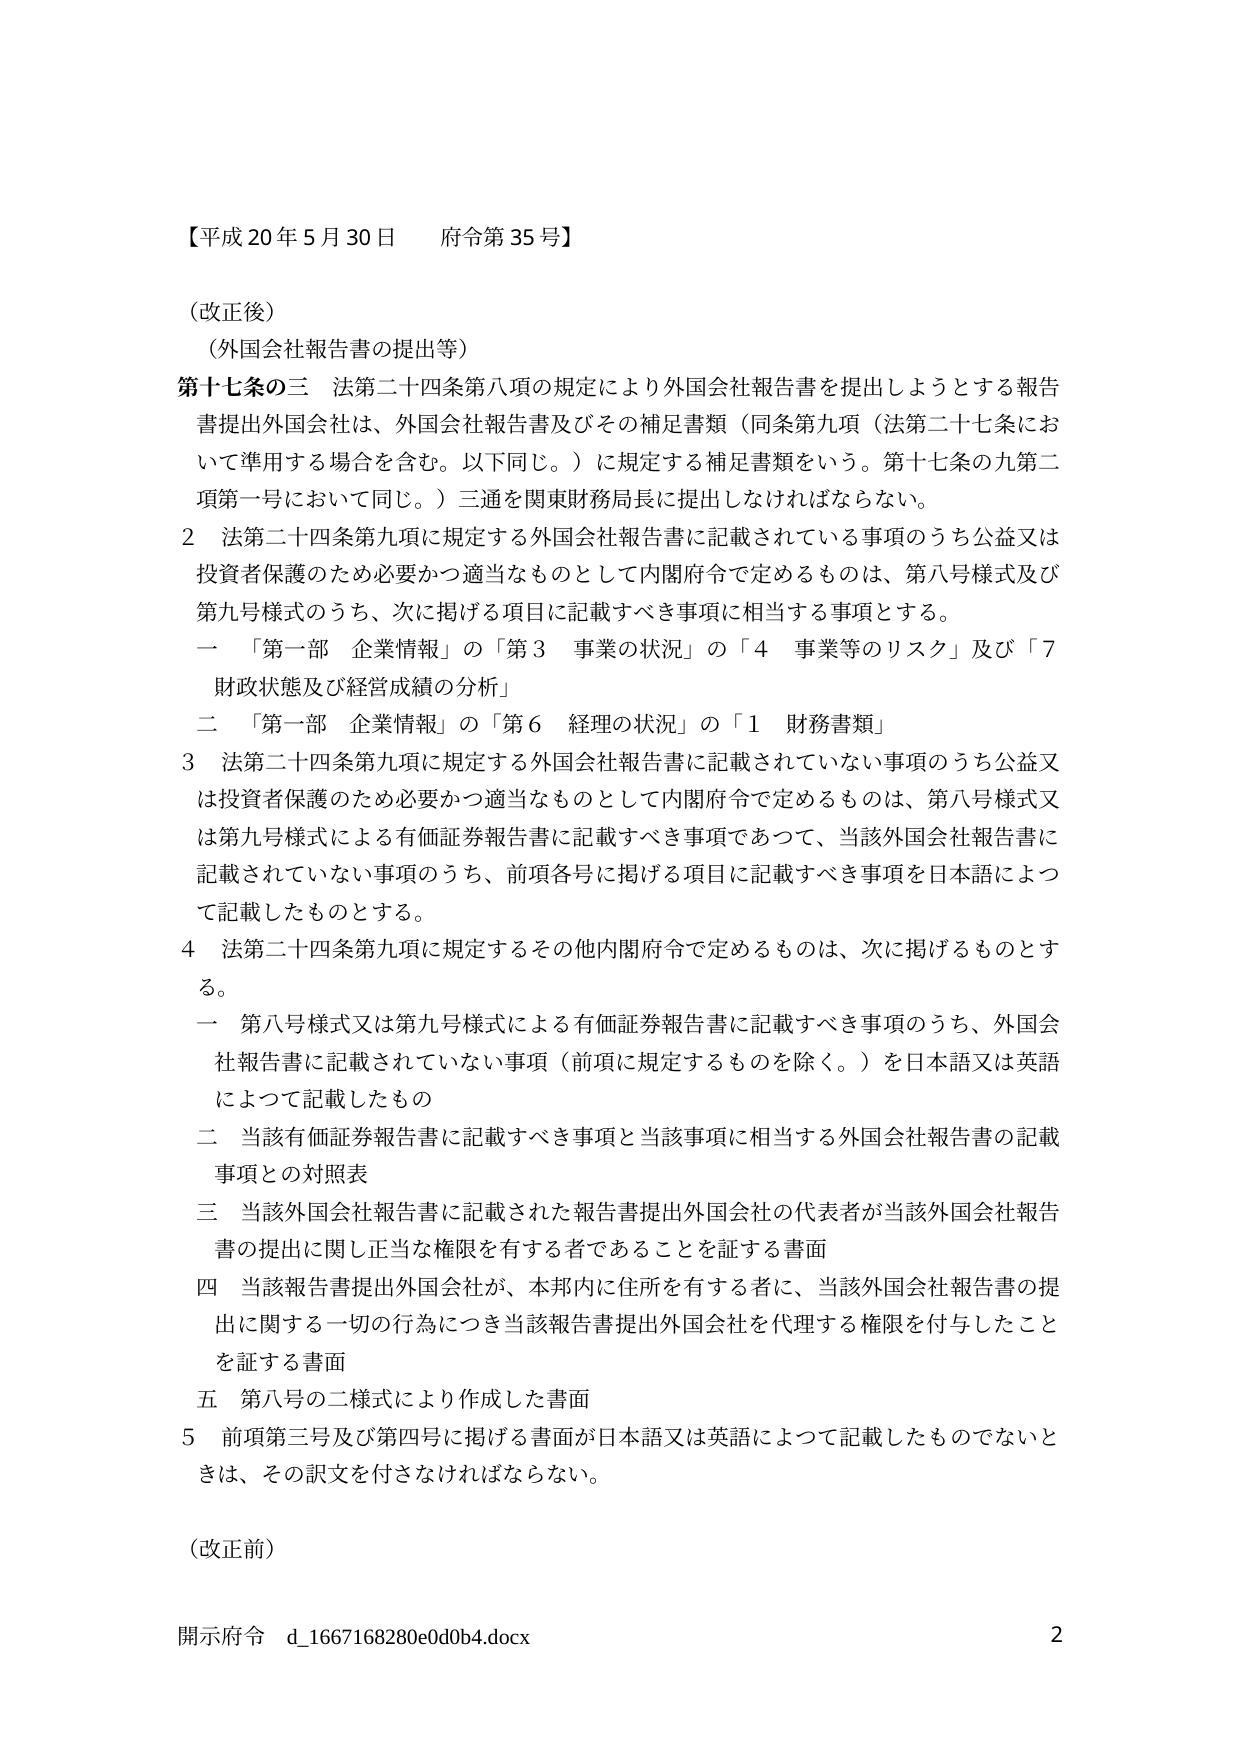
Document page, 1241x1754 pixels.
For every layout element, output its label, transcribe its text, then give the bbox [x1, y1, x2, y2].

text 第十七条の三 法第二十四条第八項の規定により外国会社報告書を提出しようとする報告書提出外国会社は、外国会社報告書及びその補足書類（同条第九項（法第二十七条において準用する場合を含む。以下同じ。）に規定する補足書類をいう。第十七条の九第二項第一号において同じ。）三通を関東財務局長に提出しなければならない。 [177, 367, 1063, 517]
text ３ 法第二十四条第九項に規定する外国会社報告書に記載されていない事項のうち公益又は投資者保護のため必要かつ適当なものとして内閣府令で定めるものは、第八号様式又は第九号様式による有価証券報告書に記載すべき事項であつて、当該外国会社報告書に記載されていない事項のうち、前項各号に掲げる項目に記載すべき事項を日本語によつて記載したものとする。 [177, 742, 1063, 929]
text ２ 法第二十四条第九項に規定する外国会社報告書に記載されている事項のうち公益又は投資者保護のため必要かつ適当なものとして内閣府令で定めるものは、第八号様式及び第九号様式のうち、次に掲げる項目に記載すべき事項に相当する事項とする。 [177, 517, 1063, 629]
text 一 「第一部 企業情報」の「第３ 事業の状況」の「４ 事業等のリスク」及び「７ 財政状態及び経営成績の分析」 [196, 629, 1063, 704]
text 【平成20年5月30日 府令第35号】 [177, 217, 1063, 254]
text 五 第八号の二様式により作成した書面 [196, 1379, 1063, 1417]
text （改正後） [177, 292, 1063, 329]
text 二 当該有価証券報告書に記載すべき事項と当該事項に相当する外国会社報告書の記載事項との対照表 [196, 1117, 1063, 1192]
text （改正前） [177, 1529, 1063, 1567]
text 一 第八号様式又は第九号様式による有価証券報告書に記載すべき事項のうち、外国会社報告書に記載されていない事項（前項に規定するものを除く。）を日本語又は英語によつて記載したもの [196, 1004, 1063, 1117]
text ４ 法第二十四条第九項に規定するその他内閣府令で定めるものは、次に掲げるものとする。 [177, 929, 1063, 1004]
text 二 「第一部 企業情報」の「第６ 経理の状況」の「１ 財務書類」 [196, 704, 1063, 742]
text 三 当該外国会社報告書に記載された報告書提出外国会社の代表者が当該外国会社報告書の提出に関し正当な権限を有する者であることを証する書面 [196, 1192, 1063, 1267]
text 四 当該報告書提出外国会社が、本邦内に住所を有する者に、当該外国会社報告書の提出に関する一切の行為につき当該報告書提出外国会社を代理する権限を付与したことを証する書面 [196, 1267, 1063, 1379]
text ５ 前項第三号及び第四号に掲げる書面が日本語又は英語によつて記載したものでないときは、その訳文を付さなければならない。 [177, 1417, 1063, 1492]
text （外国会社報告書の提出等） [196, 329, 1063, 367]
